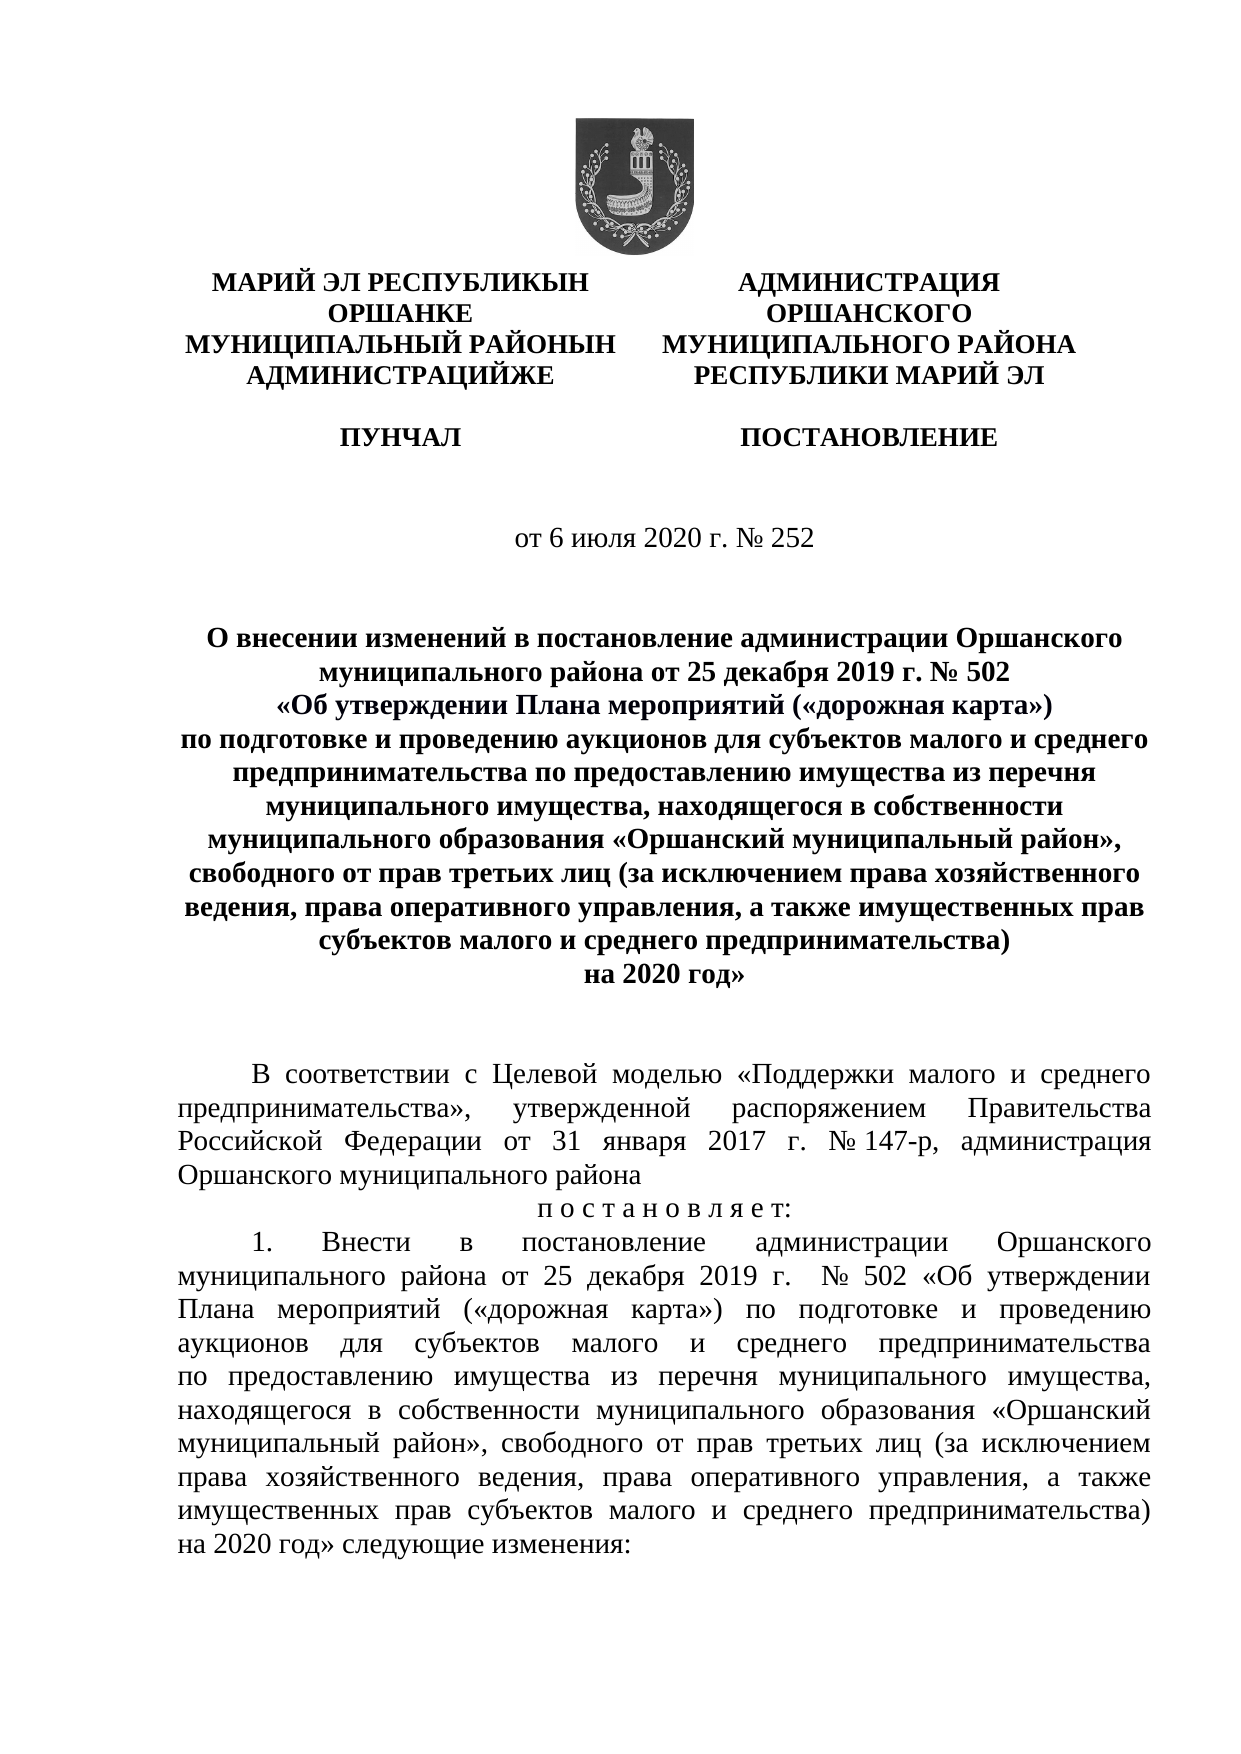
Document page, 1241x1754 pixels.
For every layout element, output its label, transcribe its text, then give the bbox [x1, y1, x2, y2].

text В соответствии с Целевой моделью «Поддержки малого и среднего предпринимательства», утвержденной распоряжением Правительства Российской Федерации от 31 января 2017 г. № 147-р, администрация Оршанского муниципального района [177, 1056, 1152, 1191]
text «Об утверждении Плана мероприятий («дорожная карта») [177, 687, 1152, 721]
text от 6 июля 2020 г. № 252 [177, 520, 1152, 553]
text на 2020 год» [177, 956, 1152, 989]
picture [575, 118, 694, 256]
text п о с т а н о в л я е т: [177, 1191, 1152, 1224]
text 1. Внести в постановление администрации Оршанского муниципального района от 25 декабря 2019 г. № 502 «Об утверждении Плана мероприятий («дорожная карта») по подготовке и проведению аукционов для субъектов малого и среднего предпринимательства по предоставлению имущества из перечня муниципального имущества, находящегося в собственности муниципального образования «Оршанский муниципальный район», свободного от прав третьих лиц (за исключением права хозяйственного ведения, права оперативного управления, а также имущественных прав субъектов малого и среднего предпринимательства) на 2020 год» следующие изменения: [177, 1224, 1152, 1559]
table_cell МАРИЙ ЭЛ РЕСПУБЛИКЫН ОРШАНКЕ МУНИЦИПАЛЬНЫЙ РАЙОНЫН АДМИНИСТРАЦИЙЖЕ ПУНЧАЛ [166, 266, 635, 453]
text О внесении изменений в постановление администрации Оршанского муниципального района от 25 декабря 2019 г. № 502 [177, 620, 1152, 687]
text по подготовке и проведению аукционов для субъектов малого и среднего предпринимательства по предоставлению имущества из перечня муниципального имущества, находящегося в собственности муниципального образования «Оршанский муниципальный район», свободного от прав третьих лиц (за исключением права хозяйственного ведения, права оперативного управления, а также имущественных прав субъектов малого и среднего предпринимательства) [177, 721, 1152, 956]
table_cell АДМИНИСТРАЦИЯ ОРШАНСКОГО МУНИЦИПАЛЬНОГО РАЙОНА РЕСПУБЛИКИ МАРИЙ ЭЛ ПОСТАНОВЛЕНИЕ [635, 266, 1103, 453]
table_header [166, 118, 1103, 266]
